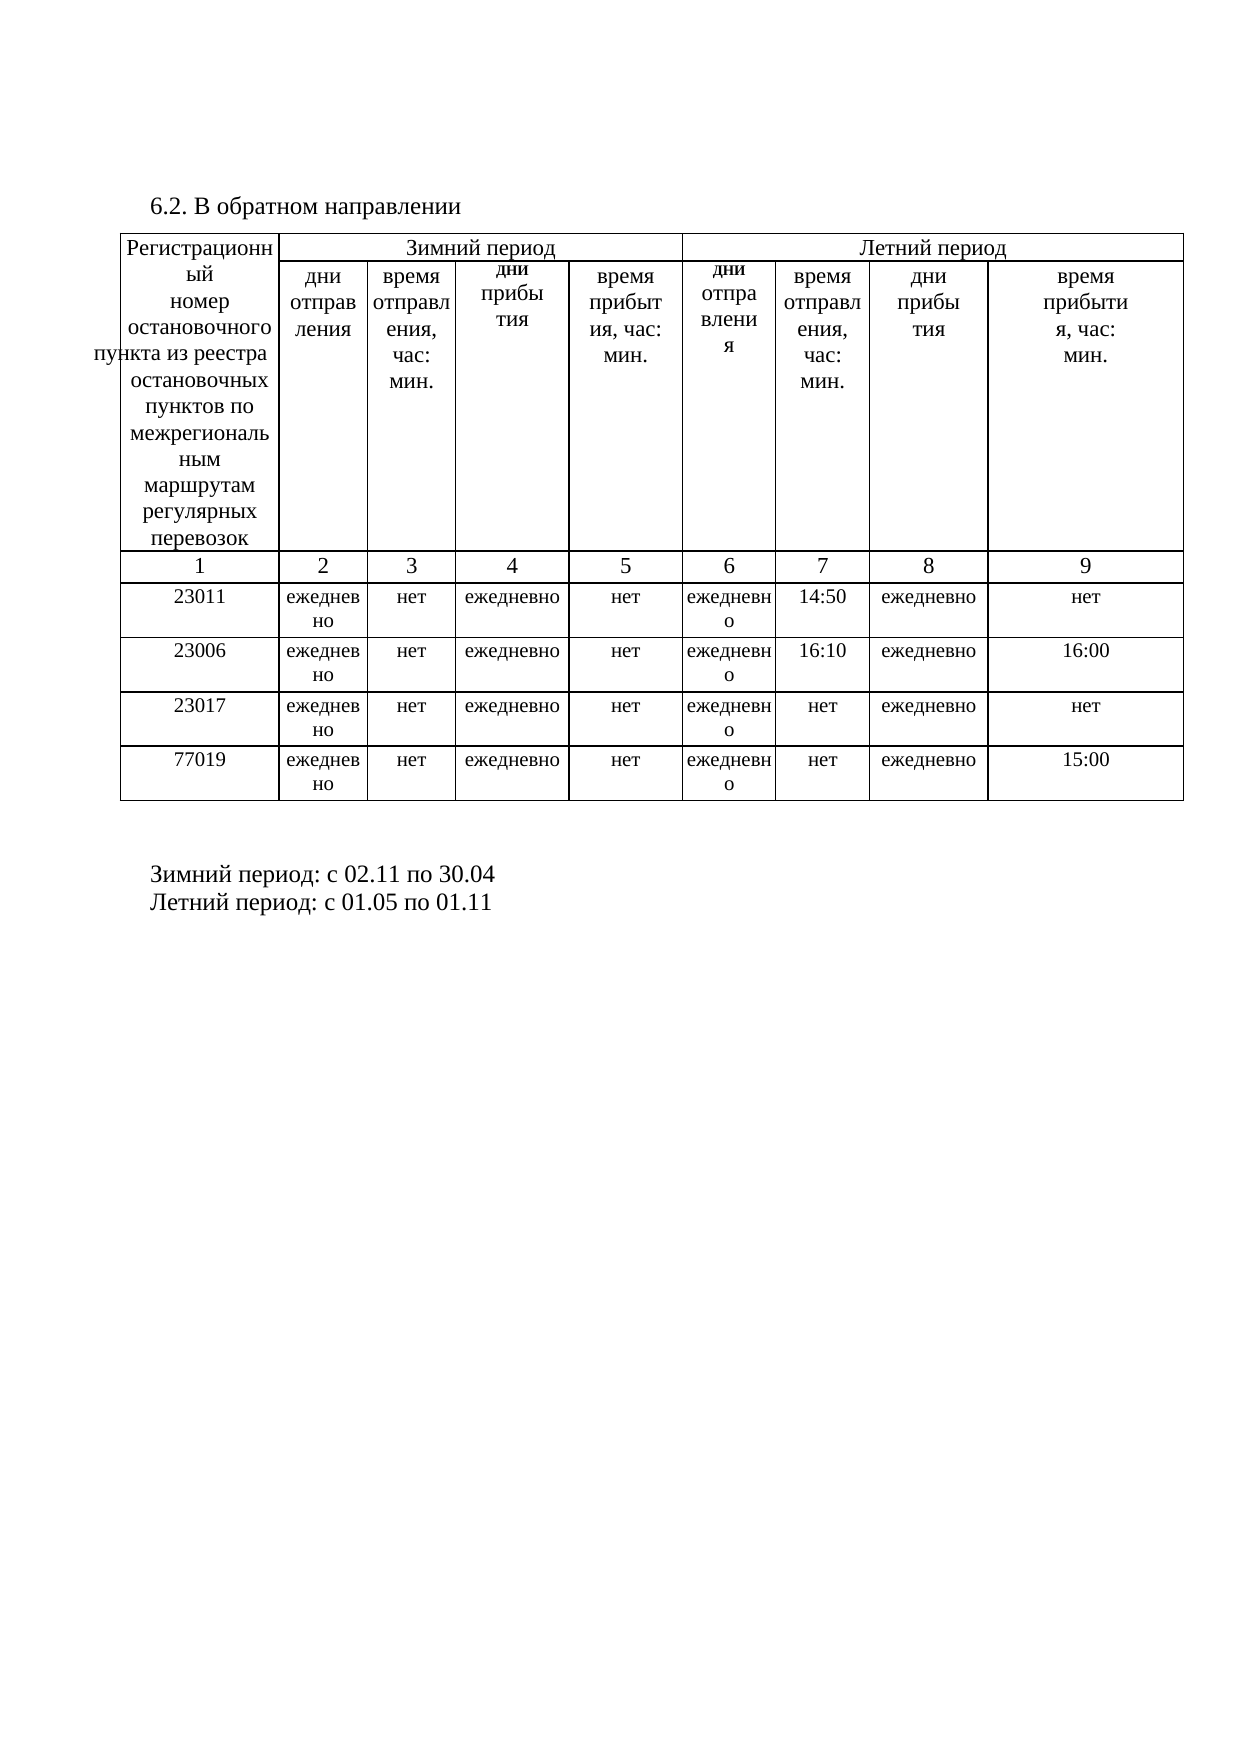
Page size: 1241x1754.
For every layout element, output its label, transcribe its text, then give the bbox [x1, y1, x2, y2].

table_cell нет [368, 584, 455, 637]
table_cell 77019 [121, 747, 278, 800]
table_cell ежедневно [456, 693, 568, 745]
table_cell нет [368, 693, 455, 745]
table_cell нет [776, 693, 869, 745]
text Зимний период: с 02.11 по 30.04 [150, 859, 1090, 887]
table_cell 8 [870, 552, 987, 582]
table_cell время отправл ения, час: мин. [776, 262, 869, 550]
table_cell 3 [368, 552, 455, 582]
table_cell время прибыт ия, час: мин. [570, 262, 682, 550]
table_cell 1 [121, 552, 278, 582]
table_cell 23011 [121, 584, 278, 637]
table_cell 23017 [121, 693, 278, 745]
table_cell ежедневно [456, 584, 568, 637]
table_cell ежедневно [456, 747, 568, 800]
table_cell ежедневно [280, 693, 367, 745]
table_cell 6 [683, 552, 775, 582]
table_cell нет [368, 638, 455, 691]
table_cell дни отправ ления [280, 262, 367, 550]
table_cell ежедневно [870, 584, 987, 637]
table_cell 14:50 [776, 584, 869, 637]
table_cell ежедневно [683, 584, 775, 637]
table_cell нет [989, 693, 1183, 745]
table_cell время прибыти я, час: мин. [989, 262, 1183, 550]
table_cell 7 [776, 552, 869, 582]
table_cell нет [368, 747, 455, 800]
table_header Зимний период [280, 234, 682, 260]
table_cell 4 [456, 552, 568, 582]
table_cell 16:10 [776, 638, 869, 691]
table_cell ДНИ отпра влени я [683, 262, 775, 550]
table_cell ежедневно [280, 584, 367, 637]
table_cell ежедневно [456, 638, 568, 691]
table_cell 16:00 [989, 638, 1183, 691]
text Летний период: с 01.05 по 01.11 [150, 887, 1090, 916]
table_cell нет [776, 747, 869, 800]
table_cell ежедневно [870, 693, 987, 745]
text 6.2. В обратном направлении [150, 191, 1090, 220]
table_cell ежедневно [280, 638, 367, 691]
table_cell 5 [570, 552, 682, 582]
table_cell ежедневно [280, 747, 367, 800]
table_cell нет [570, 638, 682, 691]
table_cell нет [989, 584, 1183, 637]
table_cell 15:00 [989, 747, 1183, 800]
table_cell 9 [989, 552, 1183, 582]
table_cell 2 [280, 552, 367, 582]
table_cell ДНИ прибы тия [456, 262, 568, 550]
table_cell нет [570, 693, 682, 745]
table_cell время отправл ения, час: мин. [368, 262, 455, 550]
table_cell ежедневно [683, 638, 775, 691]
table_header Регистрационный номер остановочного пункта из реестра остановочных пунктов по межрегиональным маршрутам регулярных перевозок [121, 234, 278, 550]
table_cell ежедневно [683, 693, 775, 745]
table_header Летний период [683, 234, 1183, 260]
table_cell нет [570, 584, 682, 637]
table_cell 23006 [121, 638, 278, 691]
table_cell ежедневно [870, 638, 987, 691]
table_cell нет [570, 747, 682, 800]
table_cell ежедневно [870, 747, 987, 800]
table_cell дни прибы тия [870, 262, 987, 550]
table_cell ежедневно [683, 747, 775, 800]
